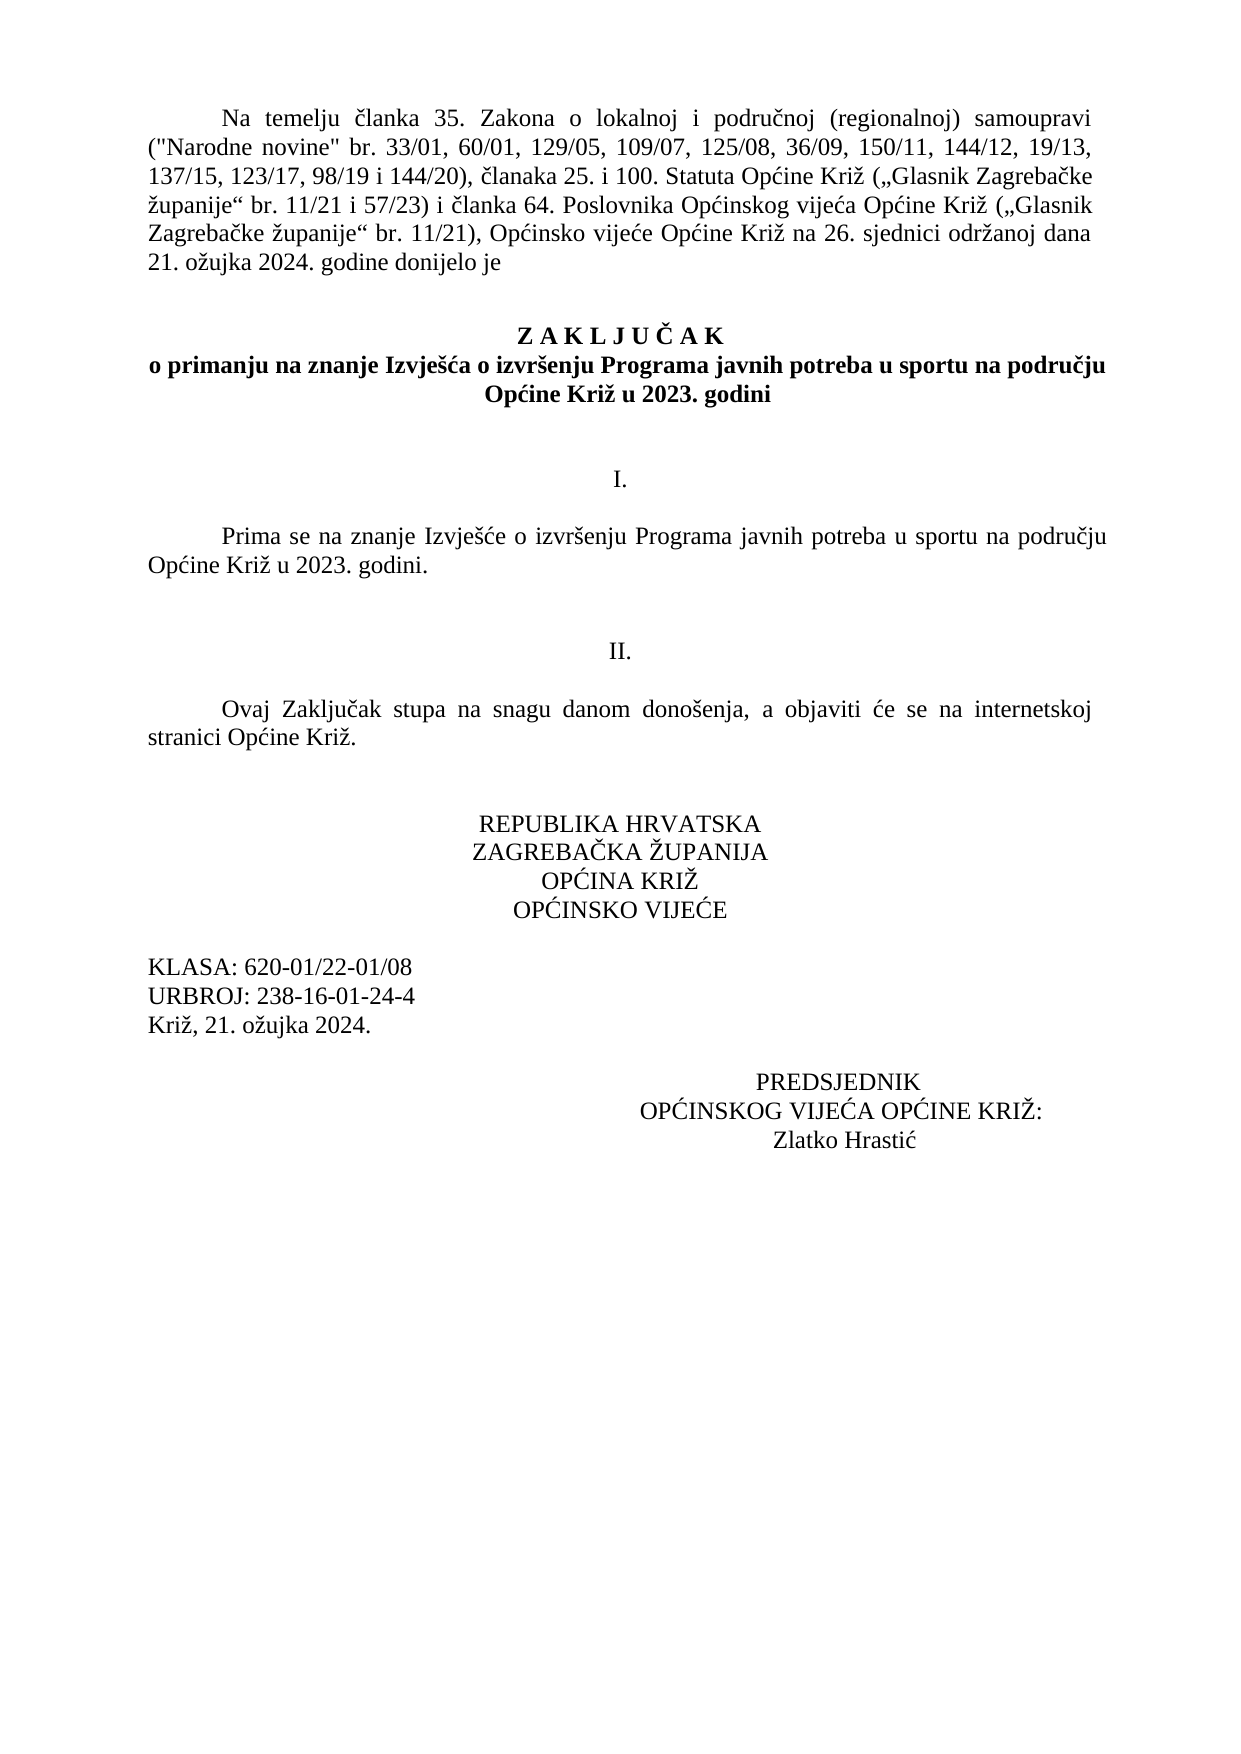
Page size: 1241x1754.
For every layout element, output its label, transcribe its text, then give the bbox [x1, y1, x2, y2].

text Zlatko Hrastić [148, 1125, 1092, 1154]
text OPĆINA KRIŽ [148, 866, 1092, 895]
text ZAGREBAČKA ŽUPANIJA [148, 837, 1092, 866]
text REPUBLIKA HRVATSKA [148, 809, 1092, 837]
text PREDSJEDNIK OPĆINSKOG VIJEĆA OPĆINE KRIŽ: [590, 1067, 1092, 1125]
text URBROJ: 238-16-01-24-4 [148, 981, 1092, 1010]
text Z A K L J U Č A K [148, 321, 1092, 350]
text OPĆINSKO VIJEĆE [148, 895, 1092, 924]
text Ovaj Zaključak stupa na snagu danom donošenja, a objaviti će se na internetskoj stranici Općine Križ. [148, 694, 1092, 751]
text Prima se na znanje Izvješće o izvršenju Programa javnih potreba u sportu na području Općine Križ u 2023. godini. [148, 521, 1107, 579]
text Na temelju članka 35. Zakona o lokalnoj i područnoj (regionalnoj) samoupravi ("Narodne novine" br. 33/01, 60/01, 129/05, 109/07, 125/08, 36/09, 150/11, 144/12, 19/13, 137/15, 123/17, 98/19 i 144/20), članaka 25. i 100. Statuta Općine Križ („Glasnik Zagrebačke županije“ br. 11/21 i 57/23) i članka 64. Poslovnika Općinskog vijeća Općine Križ („Glasnik Zagrebačke županije“ br. 11/21), Općinsko vijeće Općine Križ na 26. sjednici održanoj dana 21. ožujka 2024. godine donijelo je [148, 103, 1092, 276]
text o primanju na znanje Izvješća o izvršenju Programa javnih potreba u sportu na području Općine Križ u 2023. godini [148, 350, 1107, 408]
text KLASA: 620-01/22-01/08 [148, 952, 1092, 981]
text I. [148, 464, 1092, 492]
text II. [148, 636, 1092, 665]
text Križ, 21. ožujka 2024. [148, 1010, 1092, 1039]
